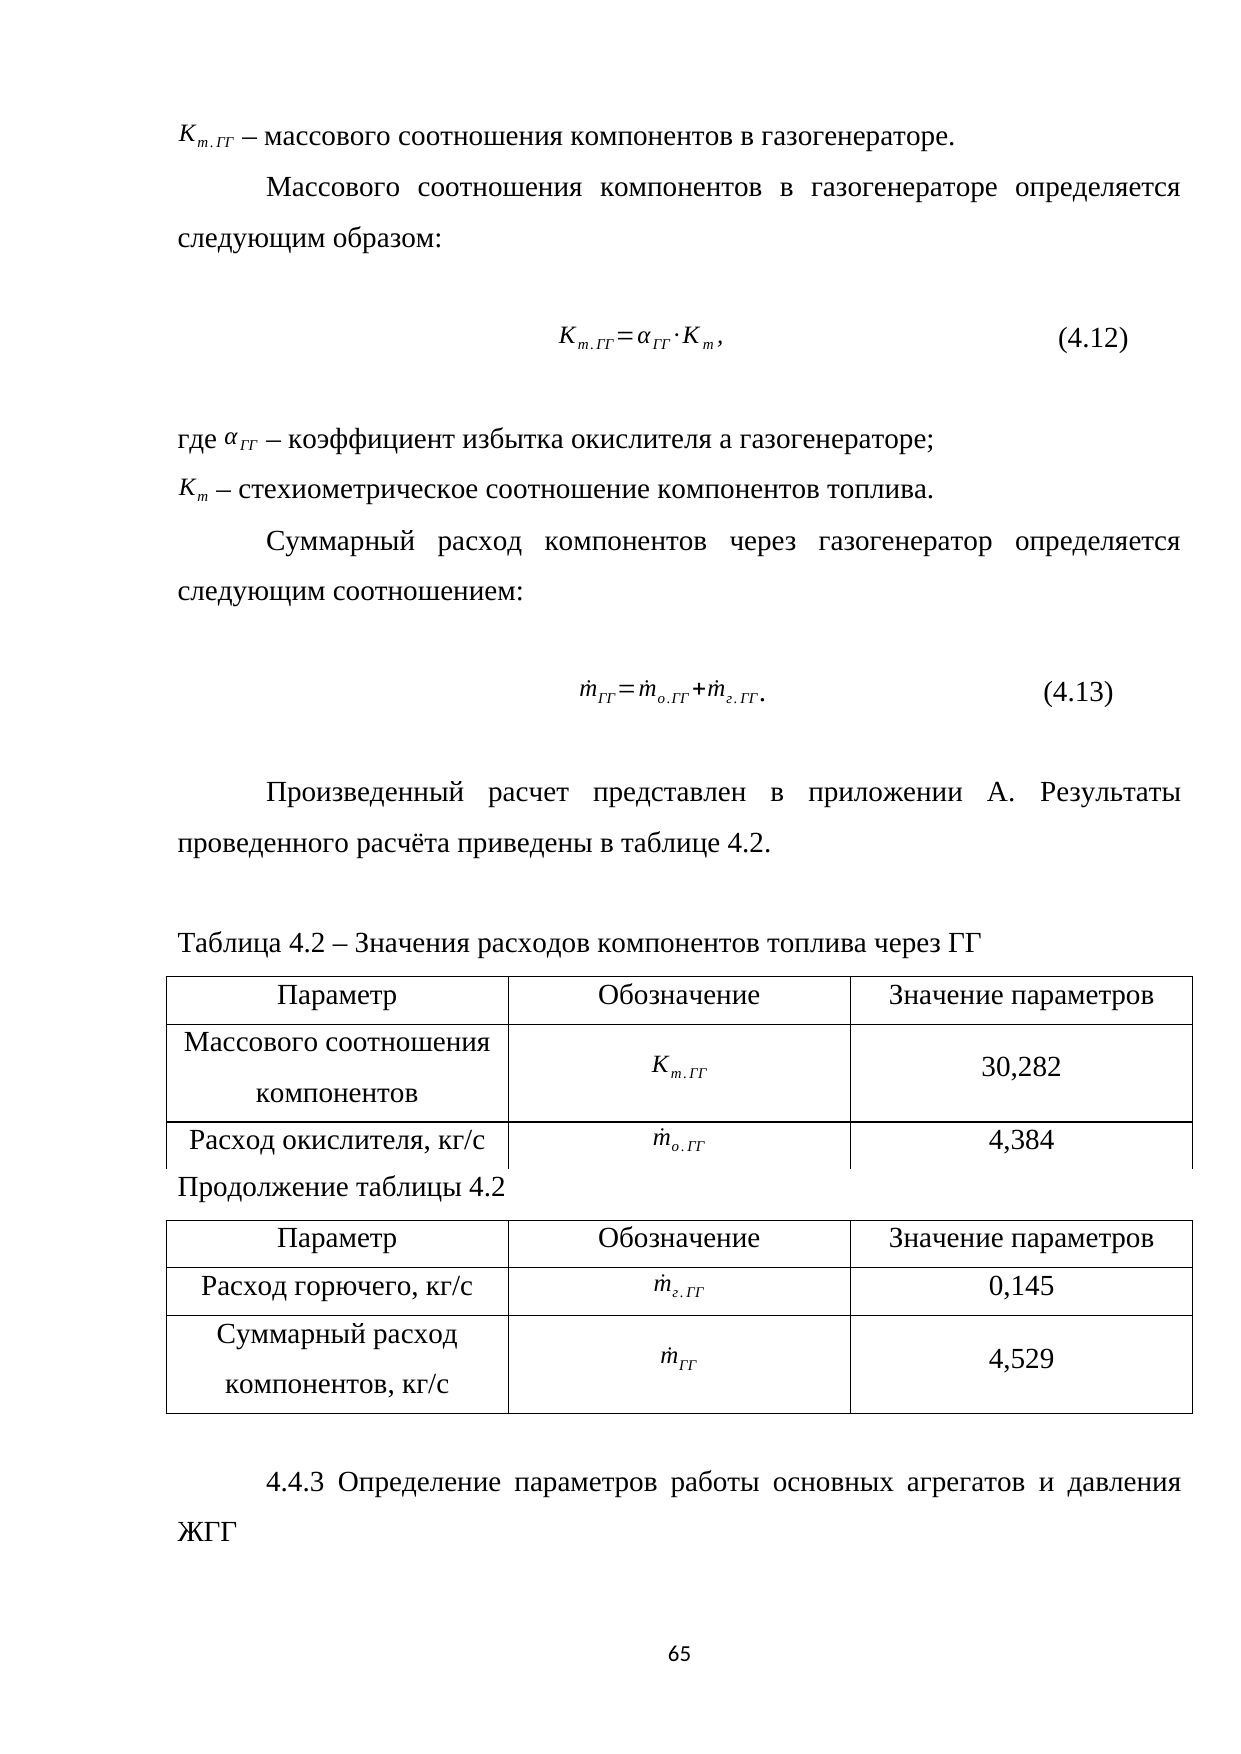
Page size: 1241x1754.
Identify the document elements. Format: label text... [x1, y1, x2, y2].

text Продолжение таблицы 4.2 [177, 1169, 1181, 1203]
table_header Обозначение [509, 1221, 850, 1267]
text Массового соотношения компонентов в газогенераторе определяется следующим образом: [177, 169, 1181, 253]
subtitle Определение параметров работы основных агрегатов и давления ЖГГ [177, 1464, 1181, 1548]
table_cell Расход окислителя, кг/с [167, 1123, 508, 1169]
text . (4.13) [177, 674, 1181, 707]
table_cell Массового соотношения компонентов [167, 1025, 508, 1121]
table_cell [509, 1316, 850, 1413]
table_cell 0,145 [851, 1268, 1192, 1315]
table_header Обозначение [509, 977, 850, 1023]
table_header Значение параметров [851, 1221, 1192, 1267]
text где – коэффициент избытка окислителя а газогенераторе; [177, 421, 1181, 455]
table_header Параметр [167, 977, 508, 1023]
text Суммарный расход компонентов через газогенератор определяется следующим соотношением: [177, 523, 1181, 607]
text Таблица 4.2 – Значения расходов компонентов топлива через ГГ [177, 925, 1181, 959]
table_cell Суммарный расход компонентов, кг/с [167, 1316, 508, 1413]
table_cell Расход горючего, кг/с [167, 1268, 508, 1315]
text – стехиометрическое соотношение компонентов топлива. [177, 471, 1181, 506]
text (4.12) [177, 321, 1181, 354]
table_cell [509, 1123, 850, 1169]
table_cell [509, 1268, 850, 1315]
table_cell [509, 1025, 850, 1121]
table_cell 4,529 [851, 1316, 1192, 1413]
table_cell 4,384 [851, 1123, 1192, 1169]
table_cell 30,282 [851, 1025, 1192, 1121]
text – массового соотношения компонентов в газогенераторе. [177, 118, 1181, 153]
table_header Значение параметров [851, 977, 1192, 1023]
table_header Параметр [167, 1221, 508, 1267]
text Произведенный расчет представлен в приложении А. Результаты проведенного расчёта приведены в таблице 4.2. [177, 774, 1181, 858]
